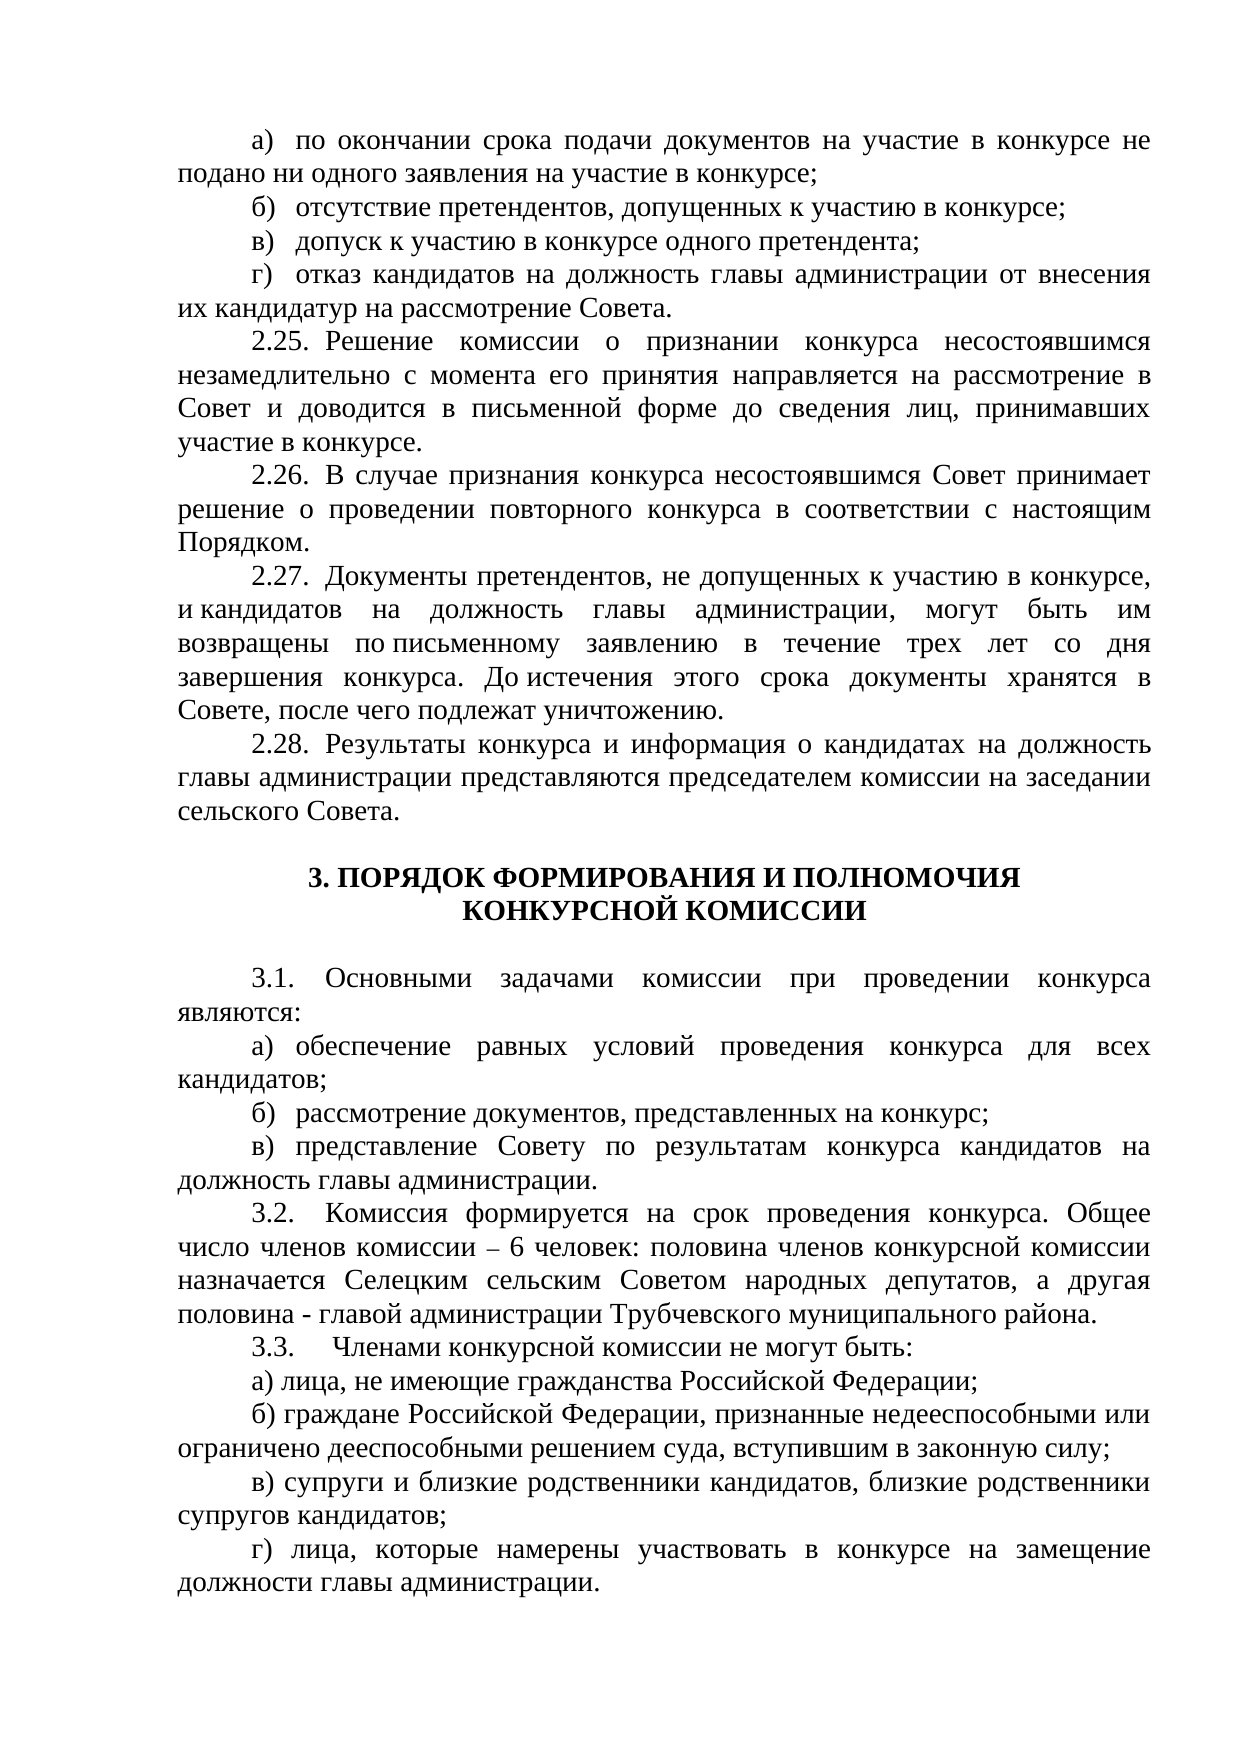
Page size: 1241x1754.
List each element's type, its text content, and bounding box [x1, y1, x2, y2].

list Решение комиссии о признании конкурса несостоявшимся незамедлительно с момента его принятия направляется на рассмотрение в Совет и доводится в письменной форме до сведения лиц, принимавших участие в конкурсе. [177, 323, 1152, 457]
list обеспечение равных условий проведения конкурса для всех кандидатов; [177, 1028, 1152, 1095]
text 3.​ порядок формирования и полномочия [177, 860, 1152, 893]
list допуск к участию в конкурсе одного претендента; [177, 223, 1152, 256]
list Результаты конкурса и информация о кандидатах на должность главы администрации представляются председателем комиссии на заседании сельского Совета. [177, 726, 1152, 826]
text а) лица, не имеющие гражданства Российской Федерации; [177, 1363, 1152, 1397]
list Основными задачами комиссии при проведении конкурса являются: [177, 961, 1152, 1028]
list В случае признания конкурса несостоявшимся Совет принимает решение о проведении повторного конкурса в соответствии с настоящим Порядком. [177, 457, 1152, 558]
list по окончании срока подачи документов на участие в конкурсе не подано ни одного заявления на участие в конкурсе; [177, 122, 1152, 189]
text в) супруги и близкие родственники кандидатов, близкие родственники супругов кандидатов; [177, 1464, 1152, 1531]
list Документы претендентов, не допущенных к участию в конкурсе, и кандидатов на должность главы администрации, могут быть им возвращены по письменному заявлению в течение трех лет со дня завершения конкурса. До истечения этого срока документы хранятся в Совете, после чего подлежат уничтожению. [177, 558, 1152, 726]
list отсутствие претендентов, допущенных к участию в конкурсе; [177, 189, 1152, 223]
list Членами конкурсной комиссии не могут быть: [177, 1329, 1152, 1363]
text г) лица, которые намерены участвовать в конкурсе на замещение должности главы администрации. [177, 1531, 1152, 1598]
list отказ кандидатов на должность главы администрации от внесения их кандидатур на рассмотрение Совета. [177, 256, 1152, 323]
text конкурсной комиссии [177, 893, 1152, 927]
list рассмотрение документов, представленных на конкурс; [177, 1095, 1152, 1128]
list Комиссия формируется на срок проведения конкурса. Общее число членов комиссии – 6 человек: половина членов конкурсной комиссии назначается Селецким сельским Советом народных депутатов, а другая половина - главой администрации Трубчевского муниципального района. [177, 1195, 1152, 1329]
text б) граждане Российской Федерации, признанные недееспособными или ограничено дееспособными решением суда, вступившим в законную силу; [177, 1397, 1152, 1464]
list представление Совету по результатам конкурса кандидатов на должность главы администрации. [177, 1128, 1152, 1195]
